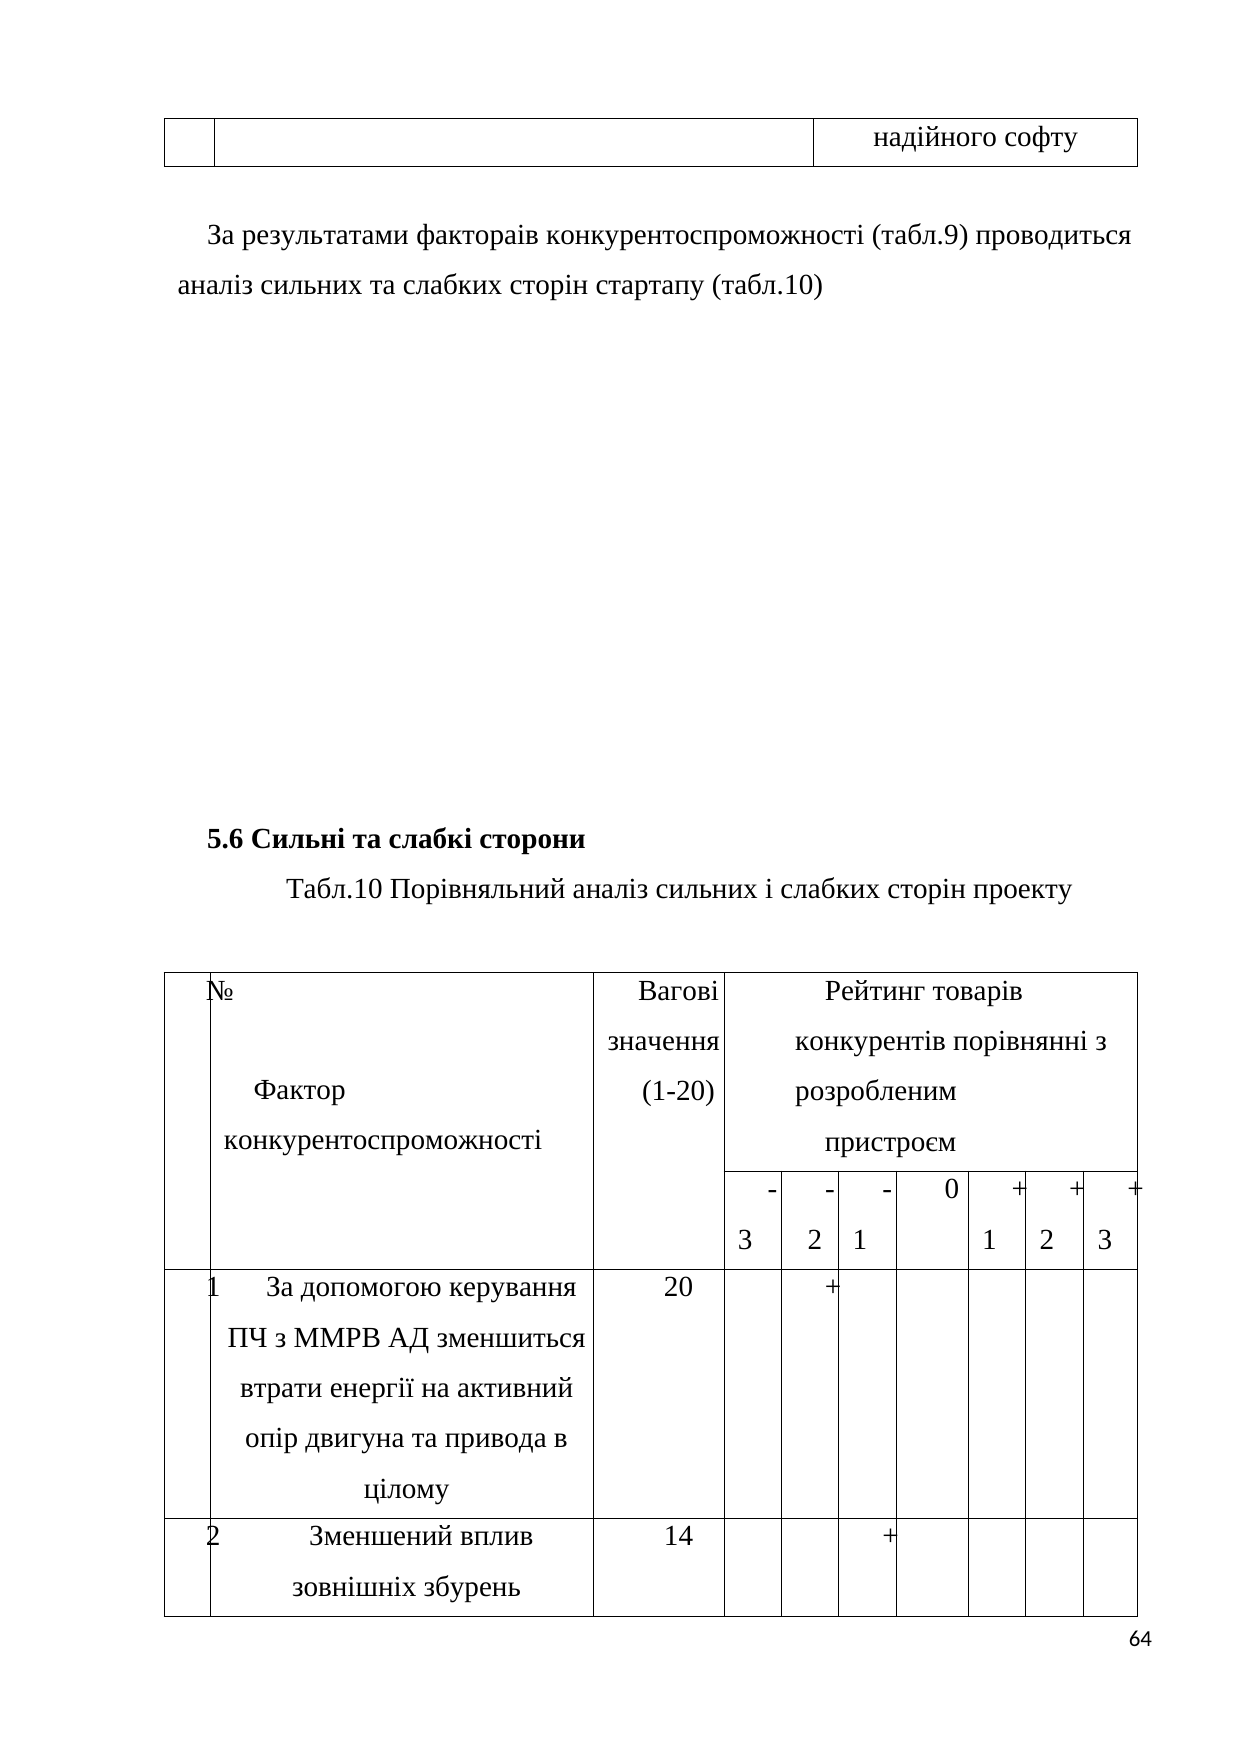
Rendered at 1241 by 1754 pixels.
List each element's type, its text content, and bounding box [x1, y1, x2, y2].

text За результатами фактораів конкурентоспроможності (табл.9) проводиться аналіз сильних та слабких сторін стартапу (табл.10) [177, 217, 1152, 301]
table_cell [725, 1519, 781, 1616]
table_cell 20 [594, 1270, 724, 1517]
table_header Вагові значення (1-20) [594, 973, 724, 1268]
table_header Фактор конкурентоспроможності [211, 973, 593, 1268]
table_cell [897, 1519, 968, 1616]
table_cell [215, 119, 813, 166]
table_cell [725, 1270, 781, 1517]
table_cell [782, 1519, 838, 1616]
table_cell [839, 1270, 896, 1517]
text Табл.10 Порівняльний аналіз сильних і слабких сторін проекту [177, 871, 1152, 905]
table_header Рейтинг товарів конкурентів порівнянні з розробленим пристроєм [781, 973, 1137, 1171]
table_cell +3 [1084, 1172, 1137, 1268]
table_cell +1 [969, 1172, 1025, 1268]
table_cell +2 [1026, 1172, 1083, 1268]
table_cell 0 [897, 1172, 968, 1268]
table_header № [165, 973, 210, 1268]
table_cell [969, 1519, 1025, 1616]
table_cell + [839, 1519, 896, 1616]
table_cell [897, 1270, 968, 1517]
table_cell За допомогою керування ПЧ з ММРВ АД зменшиться втрати енергії на активний опір двигуна та привода в цілому [211, 1270, 593, 1517]
table_cell [1084, 1519, 1137, 1616]
table_cell -2 [782, 1172, 838, 1268]
table_cell 1 [165, 1270, 210, 1517]
table_cell 14 [594, 1519, 724, 1616]
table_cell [814, 119, 1137, 166]
table_cell [969, 1270, 1025, 1517]
table_cell 2 [165, 119, 214, 166]
text 5.6 Сильні та слабкі сторони [177, 821, 1152, 854]
table_cell [1026, 1519, 1083, 1616]
table_header [725, 973, 781, 1171]
table_cell -1 [839, 1172, 896, 1268]
table_cell [1026, 1270, 1083, 1517]
table_cell [1084, 1270, 1137, 1517]
table_cell 2 [165, 1519, 210, 1616]
table_cell -3 [725, 1172, 781, 1268]
table_cell + [782, 1270, 838, 1517]
table_cell Зменшений вплив зовнішніх збурень [211, 1519, 593, 1616]
